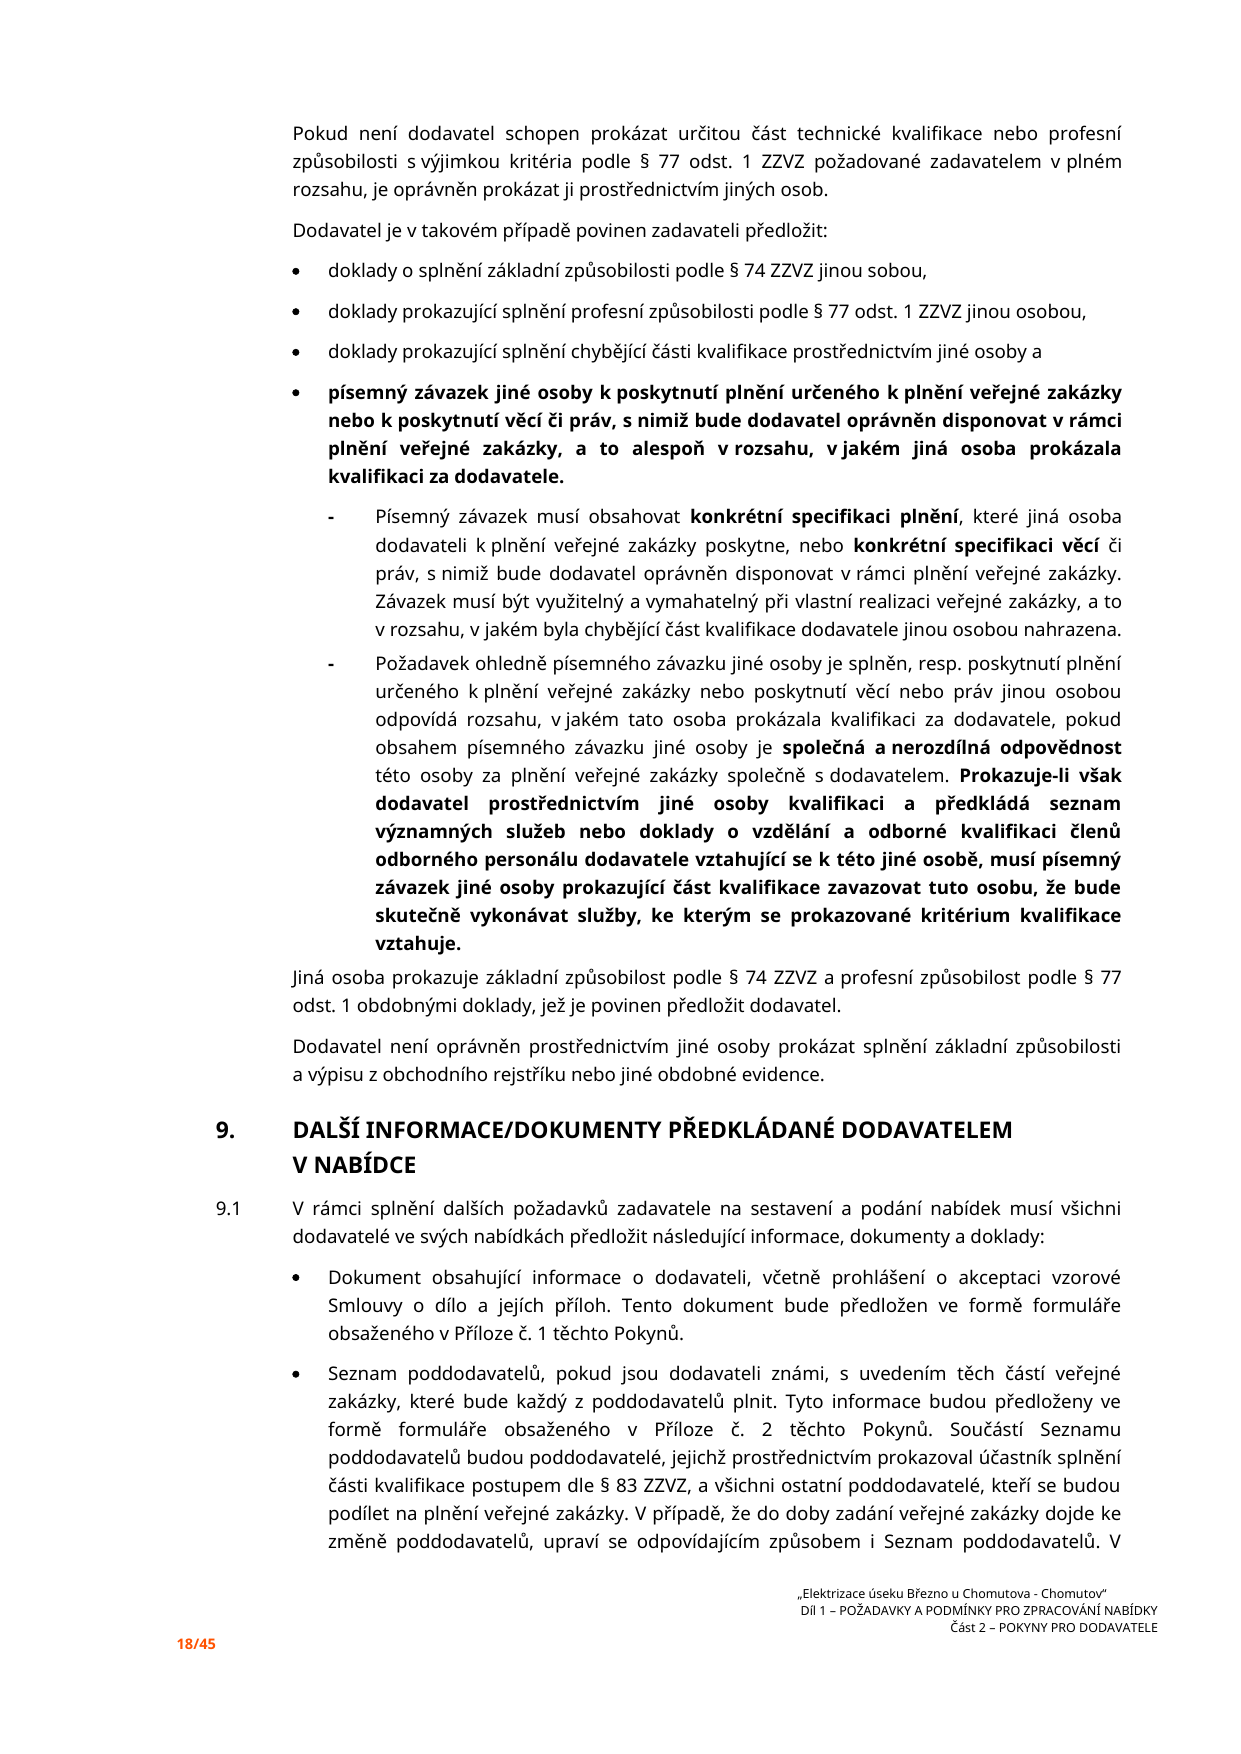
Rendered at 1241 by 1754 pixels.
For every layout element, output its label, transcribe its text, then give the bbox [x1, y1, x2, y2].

text Písemný závazek musí obsahovat konkrétní specifikaci plnění, které jiná osoba dodavateli k plnění veřejné zakázky poskytne, nebo konkrétní specifikaci věcí či práv, s nimiž bude dodavatel oprávněn disponovat v rámci plnění veřejné zakázky. Závazek musí být využitelný a vymahatelný při vlastní realizaci veřejné zakázky, a to v rozsahu, v jakém byla chybějící část kvalifikace dodavatele jinou osobou nahrazena. [328, 504, 1122, 641]
text Jiná osoba prokazuje základní způsobilost podle § 74 ZZVZ a profesní způsobilost podle § 77 odst. 1 obdobnými doklady, jež je povinen předložit dodavatel. [292, 965, 1122, 1018]
text DALŠÍ INFORMACE/DOKUMENTY PŘEDKLÁDANÉ DODAVATELEM v NABÍDCE [216, 1114, 1122, 1180]
text Dokument obsahující informace o dodavateli, včetně prohlášení o akceptaci vzorové Smlouvy o dílo a jejích příloh. Tento dokument bude předložen ve formě formuláře obsaženého v Příloze č. 1 těchto Pokynů. [292, 1264, 1122, 1346]
text doklady o splnění základní způsobilosti podle § 74 ZZVZ jinou sobou, [292, 258, 1122, 283]
text Pokud není dodavatel schopen prokázat určitou část technické kvalifikace nebo profesní způsobilosti s výjimkou kritéria podle § 77 odst. 1 ZZVZ požadované zadavatelem v plném rozsahu, je oprávněn prokázat ji prostřednictvím jiných osob. [292, 121, 1122, 202]
text doklady prokazující splnění chybějící části kvalifikace prostřednictvím jiné osoby a [292, 339, 1122, 364]
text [292, 1361, 1122, 1554]
text písemný závazek jiné osoby k poskytnutí plnění určeného k plnění veřejné zakázky nebo k poskytnutí věcí či práv, s nimiž bude dodavatel oprávněn disponovat v rámci plnění veřejné zakázky, a to alespoň v rozsahu, v jakém jiná osoba prokázala kvalifikaci za dodavatele. [292, 379, 1122, 489]
text V rámci splnění dalších požadavků zadavatele na sestavení a podání nabídek musí všichni dodavatelé ve svých nabídkách předložit následující informace, dokumenty a doklady: [216, 1196, 1122, 1249]
text Dodavatel je v takovém případě povinen zadavateli předložit: [292, 217, 1122, 243]
text Požadavek ohledně písemného závazku jiné osoby je splněn, resp. poskytnutí plnění určeného k plnění veřejné zakázky nebo poskytnutí věcí nebo práv jinou osobou odpovídá rozsahu, v jakém tato osoba prokázala kvalifikaci za dodavatele, pokud obsahem písemného závazku jiné osoby je společná a nerozdílná odpovědnost této osoby za plnění veřejné zakázky společně s dodavatelem. Prokazuje-li však dodavatel prostřednictvím jiné osoby kvalifikaci a předkládá seznam významných služeb nebo doklady o vzdělání a odborné kvalifikaci členů odborného personálu dodavatele vztahující se k této jiné osobě, musí písemný závazek jiné osoby prokazující část kvalifikace zavazovat tuto osobu, že bude skutečně vykonávat služby, ke kterým se prokazované kritérium kvalifikace vztahuje. [328, 650, 1122, 956]
text doklady prokazující splnění profesní způsobilosti podle § 77 odst. 1 ZZVZ jinou osobou, [292, 298, 1122, 324]
text Dodavatel není oprávněn prostřednictvím jiné osoby prokázat splnění základní způsobilosti a výpisu z obchodního rejstříku nebo jiné obdobné evidence. [292, 1033, 1122, 1087]
